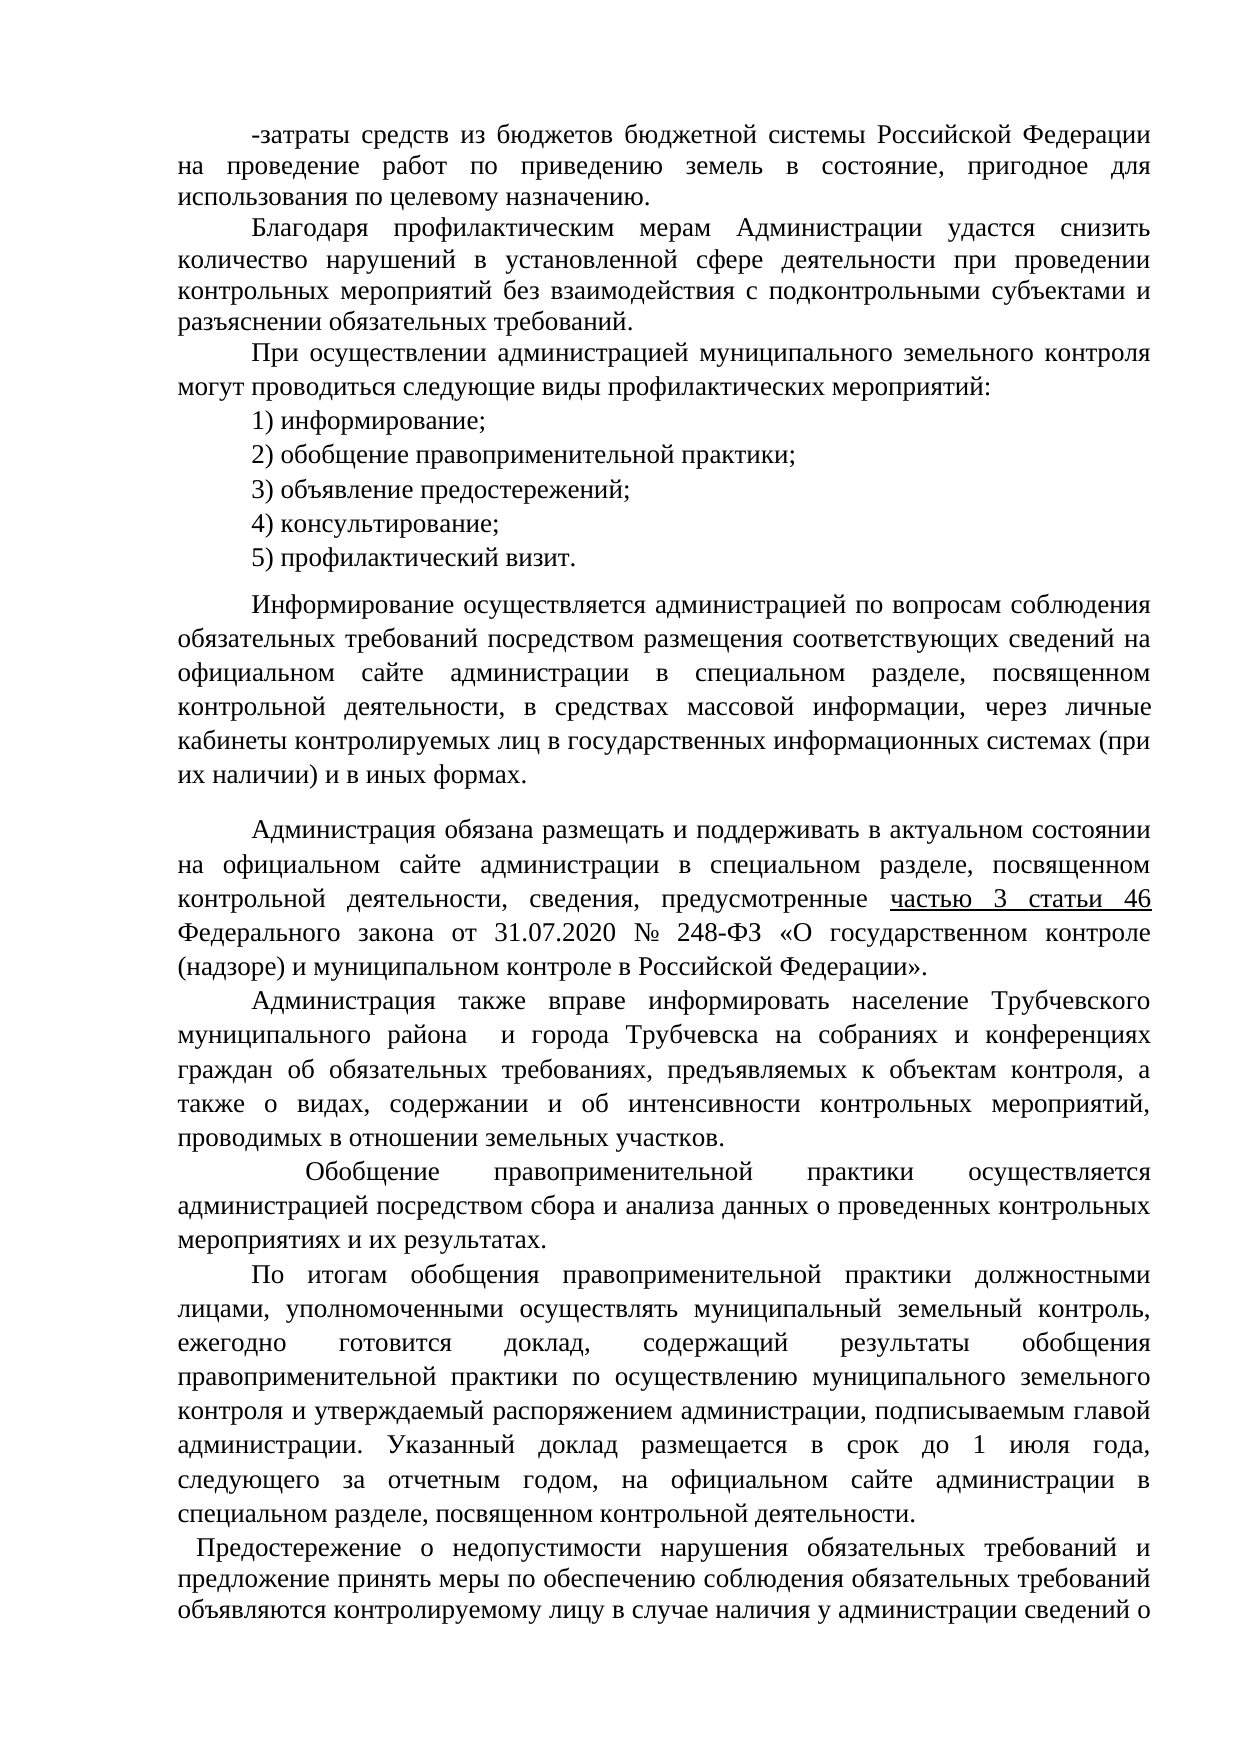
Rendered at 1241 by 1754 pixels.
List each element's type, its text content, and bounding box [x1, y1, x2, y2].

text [177, 1531, 1152, 1624]
text Информирование осуществляется администрацией по вопросам соблюдения обязательных требований посредством размещения соответствующих сведений на официальном сайте администрации в специальном разделе, посвященном контрольной деятельности, в средствах массовой информации, через личные кабинеты контролируемых лиц в государственных информационных системах (при их наличии) и в иных формах. [177, 756, 1152, 790]
text Обобщение правоприменительной практики осуществляется администрацией посредством сбора и анализа данных о проведенных контрольных мероприятиях и их результатах. [177, 1155, 1152, 1255]
text -затраты средств из бюджетов бюджетной системы Российской Федерации на проведение работ по приведению земель в состояние, пригодное для использования по целевому назначению. [177, 118, 1152, 212]
text Информирование осуществляется администрацией по вопросам соблюдения обязательных требований посредством размещения соответствующих сведений на официальном сайте администрации в специальном разделе, посвященном контрольной деятельности, в средствах массовой информации, через личные кабинеты контролируемых лиц в государственных информационных системах (при их наличии) и в иных формах. [177, 588, 1152, 725]
text При осуществлении администрацией муниципального земельного контроля могут проводиться следующие виды профилактических мероприятий: [177, 336, 1152, 401]
text 5) профилактический визит. [177, 541, 1152, 572]
text 4) консультирование; [177, 507, 1152, 538]
text 3) объявление предостережений; [177, 473, 1152, 504]
text 1) информирование; [177, 404, 1152, 436]
text Администрация также вправе информировать население Трубчевского муниципального района и города Трубчевска на собраниях и конференциях граждан об обязательных требованиях, предъявляемых к объектам контроля, а также о видах, содержании и об интенсивности контрольных мероприятий, проводимых в отношении земельных участков. [177, 984, 1152, 1152]
text Администрация обязана размещать и поддерживать в актуальном состоянии на официальном сайте администрации в специальном разделе, посвященном контрольной деятельности, сведения, предусмотренные частью 3 статьи 46 Федерального закона от 31.07.2020 № 248-ФЗ «О государственном контроле (надзоре) и муниципальном контроле в Российской Федерации». [177, 814, 1152, 981]
text По итогам обобщения правоприменительной практики должностными лицами, уполномоченными осуществлять муниципальный земельный контроль, ежегодно готовится доклад, содержащий результаты обобщения правоприменительной практики по осуществлению муниципального земельного контроля и утверждаемый распоряжением администрации, подписываемым главой администрации. Указанный доклад размещается в срок до 1 июля года, следующего за отчетным годом, на официальном сайте администрации в специальном разделе, посвященном контрольной деятельности. [177, 1258, 1152, 1528]
text 2) обобщение правоприменительной практики; [177, 439, 1152, 470]
text Благодаря профилактическим мерам Администрации удастся снизить количество нарушений в установленной сфере деятельности при проведении контрольных мероприятий без взаимодействия с подконтрольными субъектами и разъяснении обязательных требований. [177, 212, 1152, 336]
